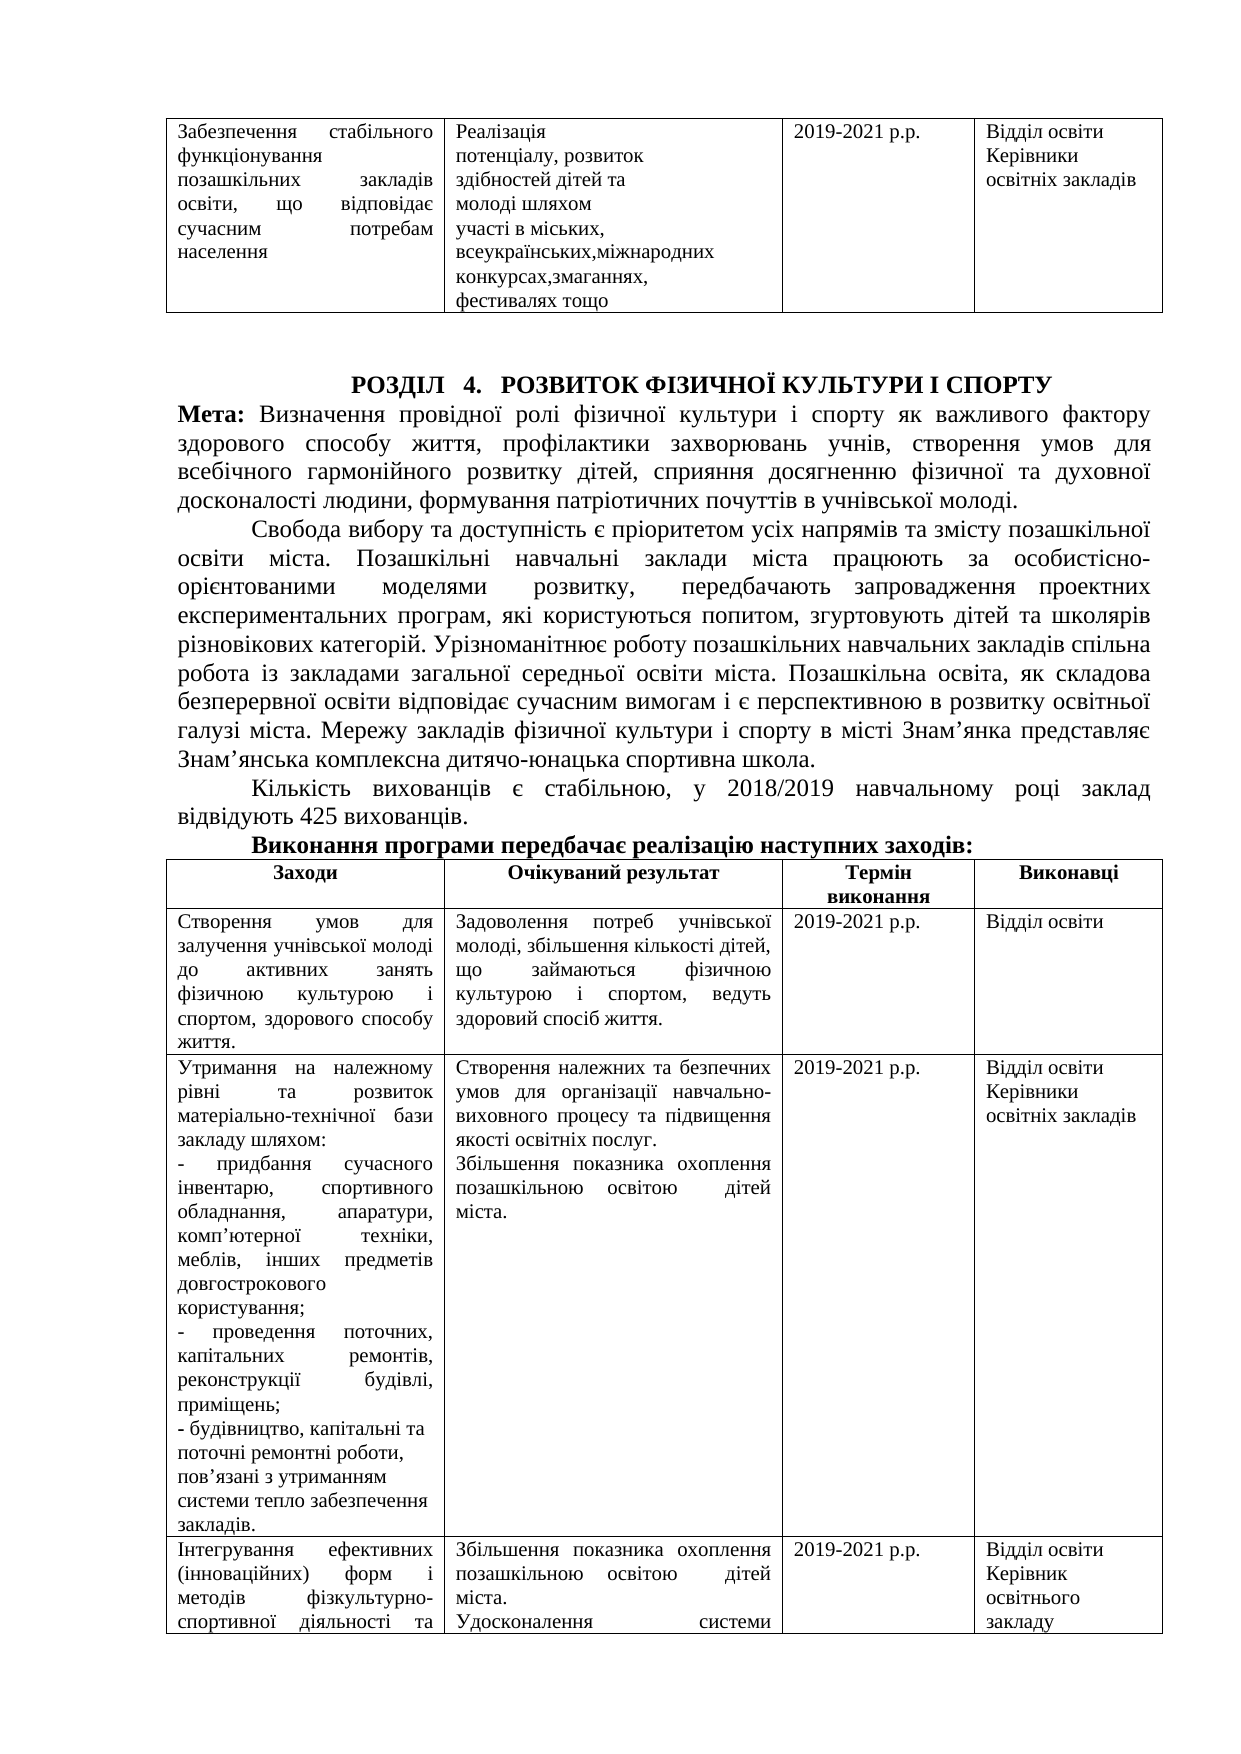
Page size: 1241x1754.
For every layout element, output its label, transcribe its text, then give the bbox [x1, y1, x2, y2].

table_cell Створення умов для залучення учнівської молоді до активних занять фізичною культурою і спортом, здорового способу життя. [167, 909, 444, 1053]
table_cell 2019-2021 р.р. [783, 119, 974, 312]
table_cell Відділ освіти Керівники освітніх закладів [975, 1055, 1162, 1536]
text Свобода вибору та доступність є пріоритетом усіх напрямів та змісту позашкільної освіти міста. Позашкільні навчальні заклади міста працюють за особистісно-орієнтованими моделями розвитку, передбачають запровадження проектних експериментальних програм, які користуються попитом, згуртовують дітей та школярів різновікових категорій. Урізноманітнює роботу позашкільних навчальних закладів спільна [177, 514, 1152, 658]
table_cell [167, 1537, 444, 1633]
table_cell Задоволення потреб учнівської молоді, збільшення кількості дітей, що займаються фізичною культурою і спортом, ведуть здоровий спосіб життя. [445, 909, 782, 1053]
text Мета: Визначення провідної ролі фізичної культури і спорту як важливого фактору здорового способу життя, профілактики захворювань учнів, створення умов для всебічного гармонійного розвитку дітей, сприяння досягненню фізичної та духовної досконалості людини, формування патріотичних почуттів в учнівської молоді. [177, 399, 1152, 514]
table_cell Створення належних та безпечних умов для організації навчально-виховного процесу та підвищення якості освітніх послуг. Збільшення показника охоплення позашкільною освітою дітей міста. [445, 1055, 782, 1536]
table_cell Утримання на належному рівні та розвиток матеріально-технічної бази закладу шляхом: - придбання сучасного інвентарю, спортивного обладнання, апаратури, комп’ютерної техніки, меблів, інших предметів довгострокового користування; - проведення поточних, капітальних ремонтів, реконструкції будівлі, приміщень; - будівництво, капітальні та поточні ремонтні роботи, пов’язані з утриманням системи тепло забезпечення закладів. [167, 1055, 444, 1536]
table_header Термін виконання [783, 860, 974, 908]
table_header Очікуваний результат [445, 860, 782, 908]
text Кількість вихованців є стабільною, у 2018/2019 навчальному році заклад відвідують 425 вихованців. [177, 773, 1152, 830]
text РОЗДІЛ 4. РОЗВИТОК ФІЗИЧНОЇ КУЛЬТУРИ І СПОРТУ [252, 370, 1152, 399]
table_header Заходи [167, 860, 444, 908]
table_cell 2019-2021 р.р. [783, 1537, 974, 1633]
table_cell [975, 119, 1162, 312]
text Виконання програми передбачає реалізацію наступних заходів: [177, 830, 1152, 859]
table_cell Відділ освіти [975, 909, 1162, 1053]
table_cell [445, 1537, 782, 1633]
table_cell 2019-2021 р.р. [783, 1055, 974, 1536]
table_cell 2019-2021 р.р. [783, 909, 974, 1053]
text робота із закладами загальної середньої освіти міста. Позашкільна освіта, як складова безперервної освіти відповідає сучасним вимогам і є перспективною в розвитку освітньої галузі міста. Мережу закладів фізичної культури і спорту в місті Знам’янка представляє Знам’янська комплексна дитячо-юнацька спортивна школа. [177, 658, 1152, 773]
table_cell Забезпечення стабільного функціонування позашкільних закладів освіти, що відповідає сучасним потребам населення [167, 119, 444, 312]
table_cell Реалізація потенціалу, розвиток здібностей дітей та молоді шляхом участі в міських, всеукраїнських,міжнародних конкурсах,змаганнях, фестивалях тощо [445, 119, 782, 312]
table_header Виконавці [975, 860, 1162, 908]
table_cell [975, 1537, 1162, 1633]
